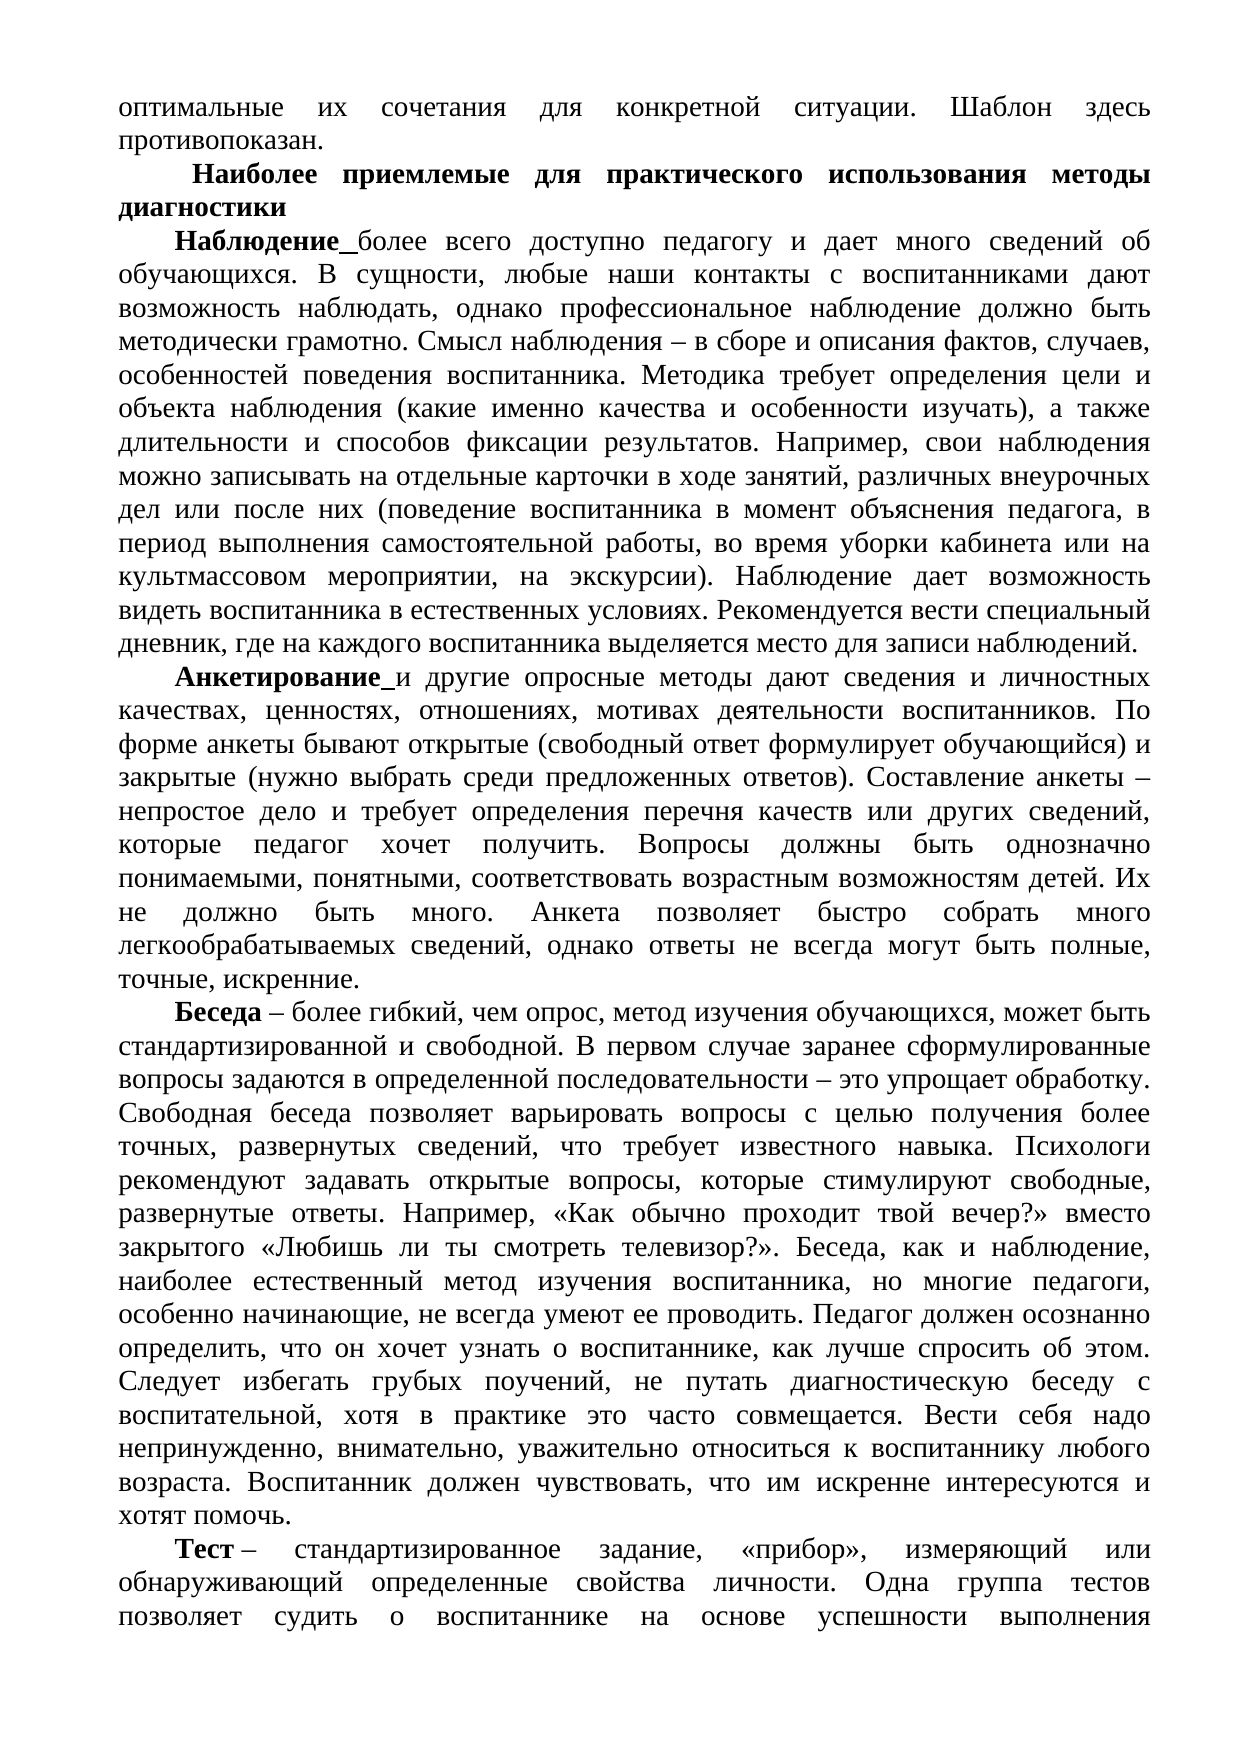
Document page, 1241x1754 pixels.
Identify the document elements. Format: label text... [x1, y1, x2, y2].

text Наблюдение более всего доступно педагогу и дает много сведений об обучающихся. В сущности, любые наши контакты с воспитанниками дают возможность наблюдать, однако профессиональное наблюдение должно быть методически грамотно. Смысл наблюдения – в сборе и описания фактов, случаев, особенностей поведения воспитанника. Методика требует определения цели и объекта наблюдения (какие именно качества и особенности изучать), а также длительности и способов фиксации результатов. Например, свои наблюдения можно записывать на отдельные карточки в ходе занятий, различных внеурочных дел или после них (поведение воспитанника в момент объяснения педагога, в период выполнения самостоятельной работы, во время уборки кабинета или на культмассовом мероприятии, на экскурсии). Наблюдение дает возможность видеть воспитанника в естественных условиях. Рекомендуется вести специальный дневник, где на каждого воспитанника выделяется место для записи наблюдений. [118, 223, 1152, 659]
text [118, 1531, 1152, 1632]
text Анкетирование и другие опросные методы дают сведения и личностных качествах, ценностях, отношениях, мотивах деятельности воспитанников. По форме анкеты бывают открытые (свободный ответ формулирует обучающийся) и закрытые (нужно выбрать среди предложенных ответов). Составление анкеты – непростое дело и требует определения перечня качеств или других сведений, которые педагог хочет получить. Вопросы должны быть однозначно понимаемыми, понятными, соответствовать возрастным возможностям детей. Их не должно быть много. Анкета позволяет быстро собрать много легкообрабатываемых сведений, однако ответы не всегда могут быть полные, точные, искренние. [118, 659, 1152, 994]
text Наиболее приемлемые для практического использования методы диагностики [118, 156, 1152, 223]
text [118, 89, 1152, 156]
text Беседа – более гибкий, чем опрос, метод изучения обучающихся, может быть стандартизированной и свободной. В первом случае заранее сформулированные вопросы задаются в определенной последовательности – это упрощает обработку. Свободная беседа позволяет варьировать вопросы с целью получения более точных, развернутых сведений, что требует известного навыка. Психологи рекомендуют задавать открытые вопросы, которые стимулируют свободные, развернутые ответы. Например, «Как обычно проходит твой вечер?» вместо закрытого «Любишь ли ты смотреть телевизор?». Беседа, как и наблюдение, наиболее естественный метод изучения воспитанника, но многие педагоги, особенно начинающие, не всегда умеют ее проводить. Педагог должен осознанно определить, что он хочет узнать о воспитаннике, как лучше спросить об этом. Следует избегать грубых поучений, не путать диагностическую беседу с воспитательной, хотя в практике это часто совмещается. Вести себя надо непринужденно, внимательно, уважительно относиться к воспитаннику любого возраста. Воспитанник должен чувствовать, что им искренне интересуются и хотят помочь. [118, 994, 1152, 1531]
